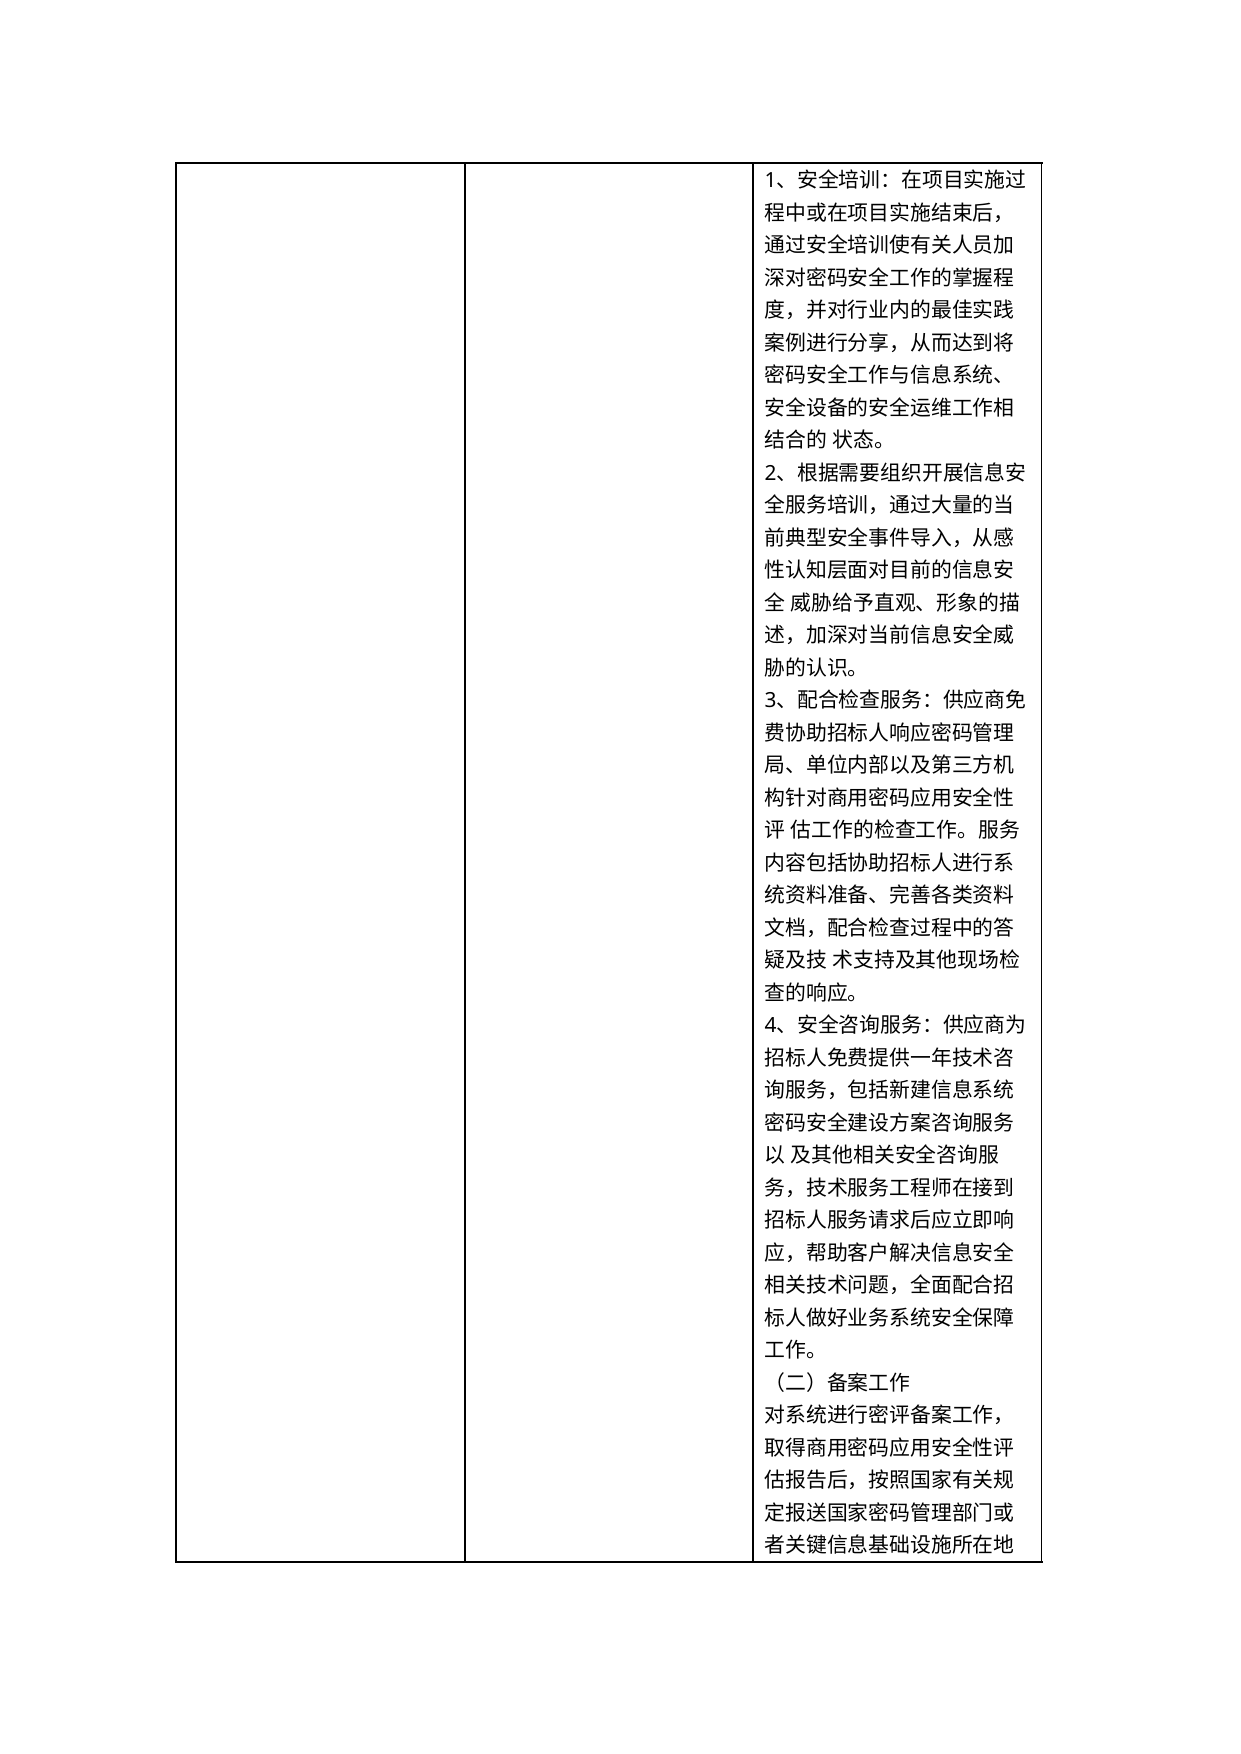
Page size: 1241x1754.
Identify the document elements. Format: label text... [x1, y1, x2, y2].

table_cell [754, 164, 1041, 1561]
table_cell [177, 164, 464, 1561]
table_cell 4 [466, 164, 752, 1561]
